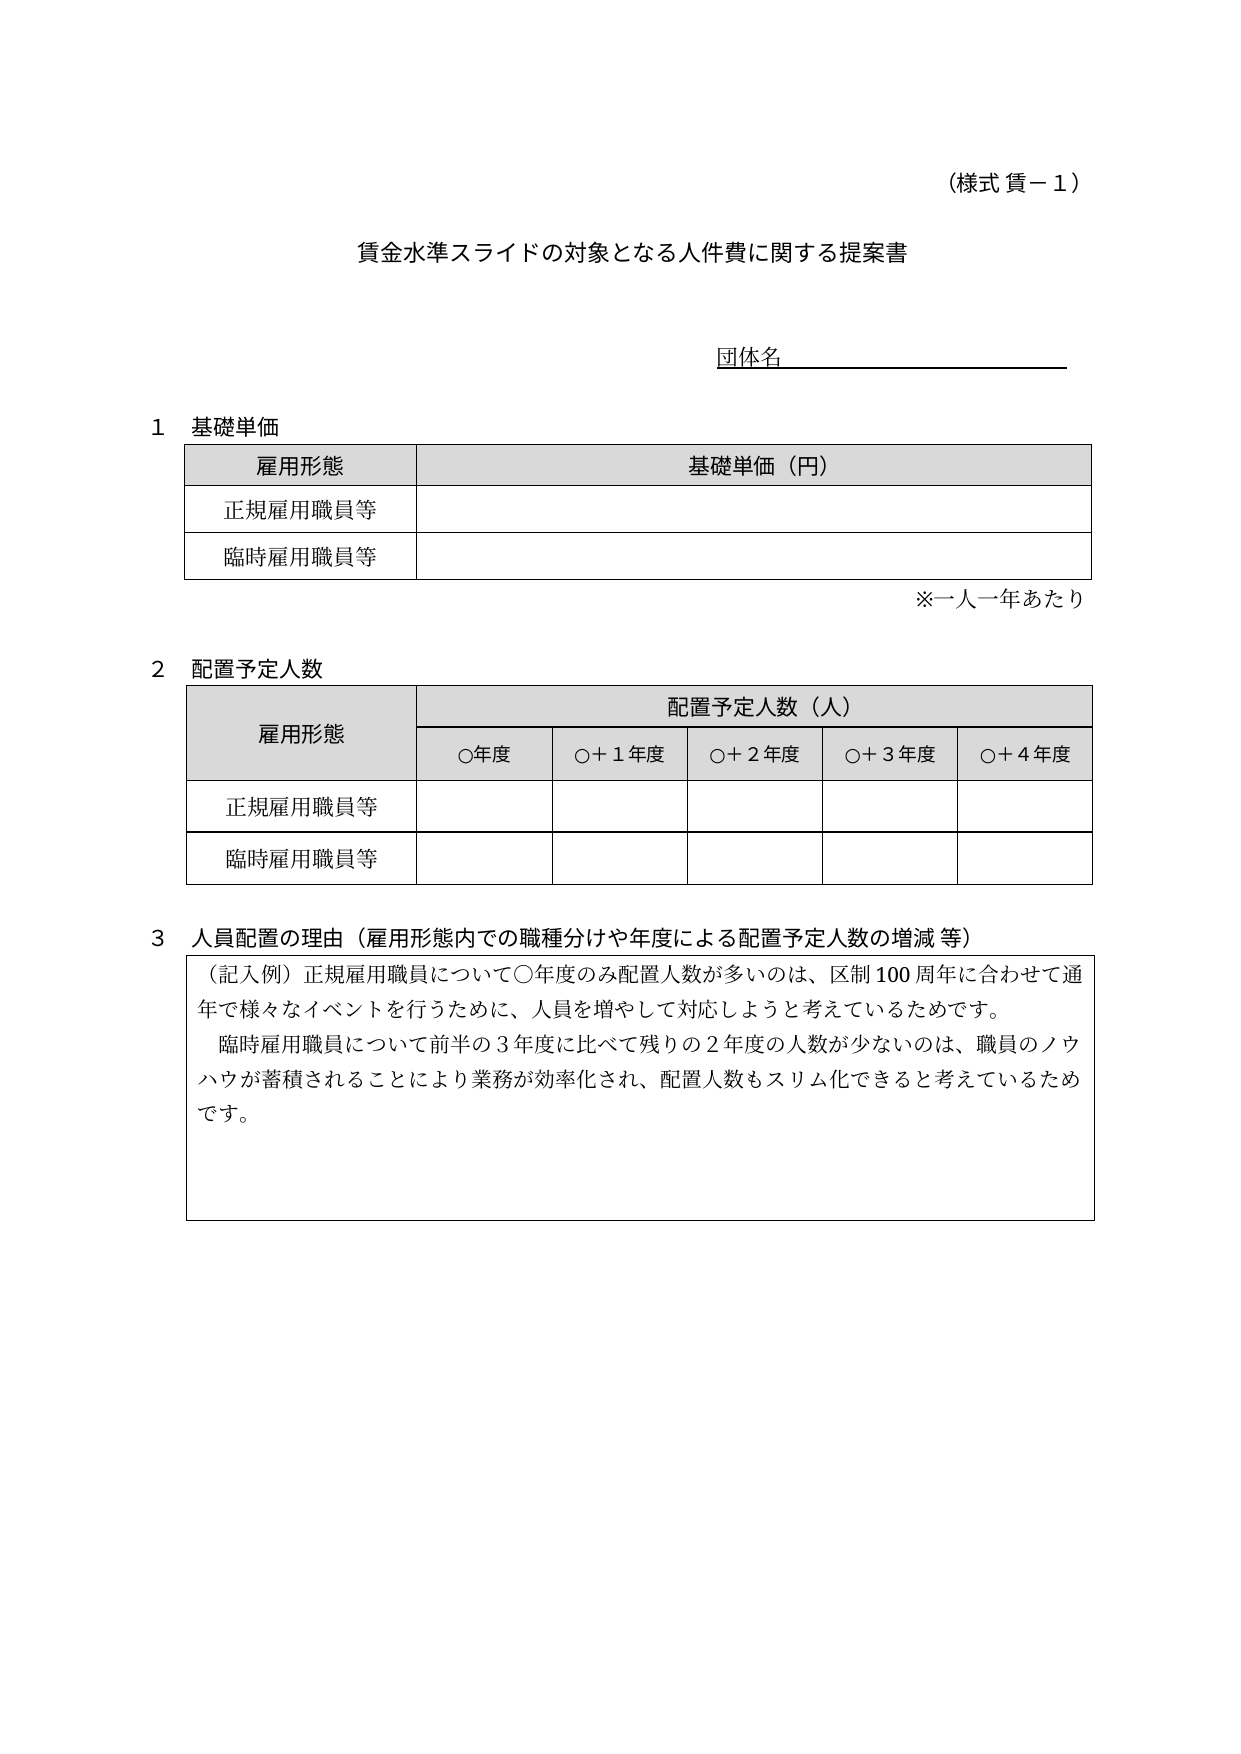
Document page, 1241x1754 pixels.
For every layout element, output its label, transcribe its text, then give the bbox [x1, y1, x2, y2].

table_header 雇用形態 [185, 445, 416, 485]
table_cell ○＋２年度 [688, 728, 822, 780]
table_header 雇用形態 [187, 686, 416, 780]
text １ 基礎単価 [148, 408, 1092, 443]
text ２ 配置予定人数 [148, 650, 1092, 685]
table_cell [823, 781, 957, 831]
table_cell [553, 833, 687, 884]
table_cell [958, 833, 1092, 884]
table_cell [417, 486, 1091, 532]
table_cell [688, 781, 822, 831]
table_cell [958, 781, 1092, 831]
table_cell 臨時雇用職員等 [187, 833, 416, 884]
table_cell 正規雇用職員等 [185, 486, 416, 532]
table_cell ○＋４年度 [958, 728, 1092, 780]
table_cell 臨時雇用職員等 [185, 533, 416, 579]
table_cell 正規雇用職員等 [187, 781, 416, 831]
table_cell [688, 833, 822, 884]
table_cell ○年度 [417, 728, 552, 780]
table_header 基礎単価（円） [417, 445, 1091, 485]
text 賃金水準スライドの対象となる人件費に関する提案書 [148, 234, 1092, 269]
table_header 配置予定人数（人） [417, 686, 1092, 726]
text ※一人一年あたり [599, 580, 1092, 615]
table_header （記入例）正規雇用職員について○年度のみ配置人数が多いのは、区制100周年に合わせて通年で様々なイベントを行うために、人員を増やして対応しようと考えているためです。 臨時雇用職員について前半の３年度に比べて残りの２年度の人数が少ないのは、職員のノウハウが蓄積されることにより業務が効率化され、配置人数もスリム化できると考えているためです。 [187, 956, 1094, 1220]
table_cell ○＋３年度 [823, 728, 957, 780]
table_cell [417, 833, 552, 884]
table_cell [417, 533, 1091, 579]
text 団体名 [629, 339, 1092, 374]
table_cell [417, 781, 552, 831]
text （様式 賃－１） [148, 164, 1093, 199]
text ３ 人員配置の理由（雇用形態内での職種分けや年度による配置予定人数の増減 等） [148, 920, 1092, 955]
table_cell [553, 781, 687, 831]
table_cell ○＋１年度 [553, 728, 687, 780]
table_cell [823, 833, 957, 884]
